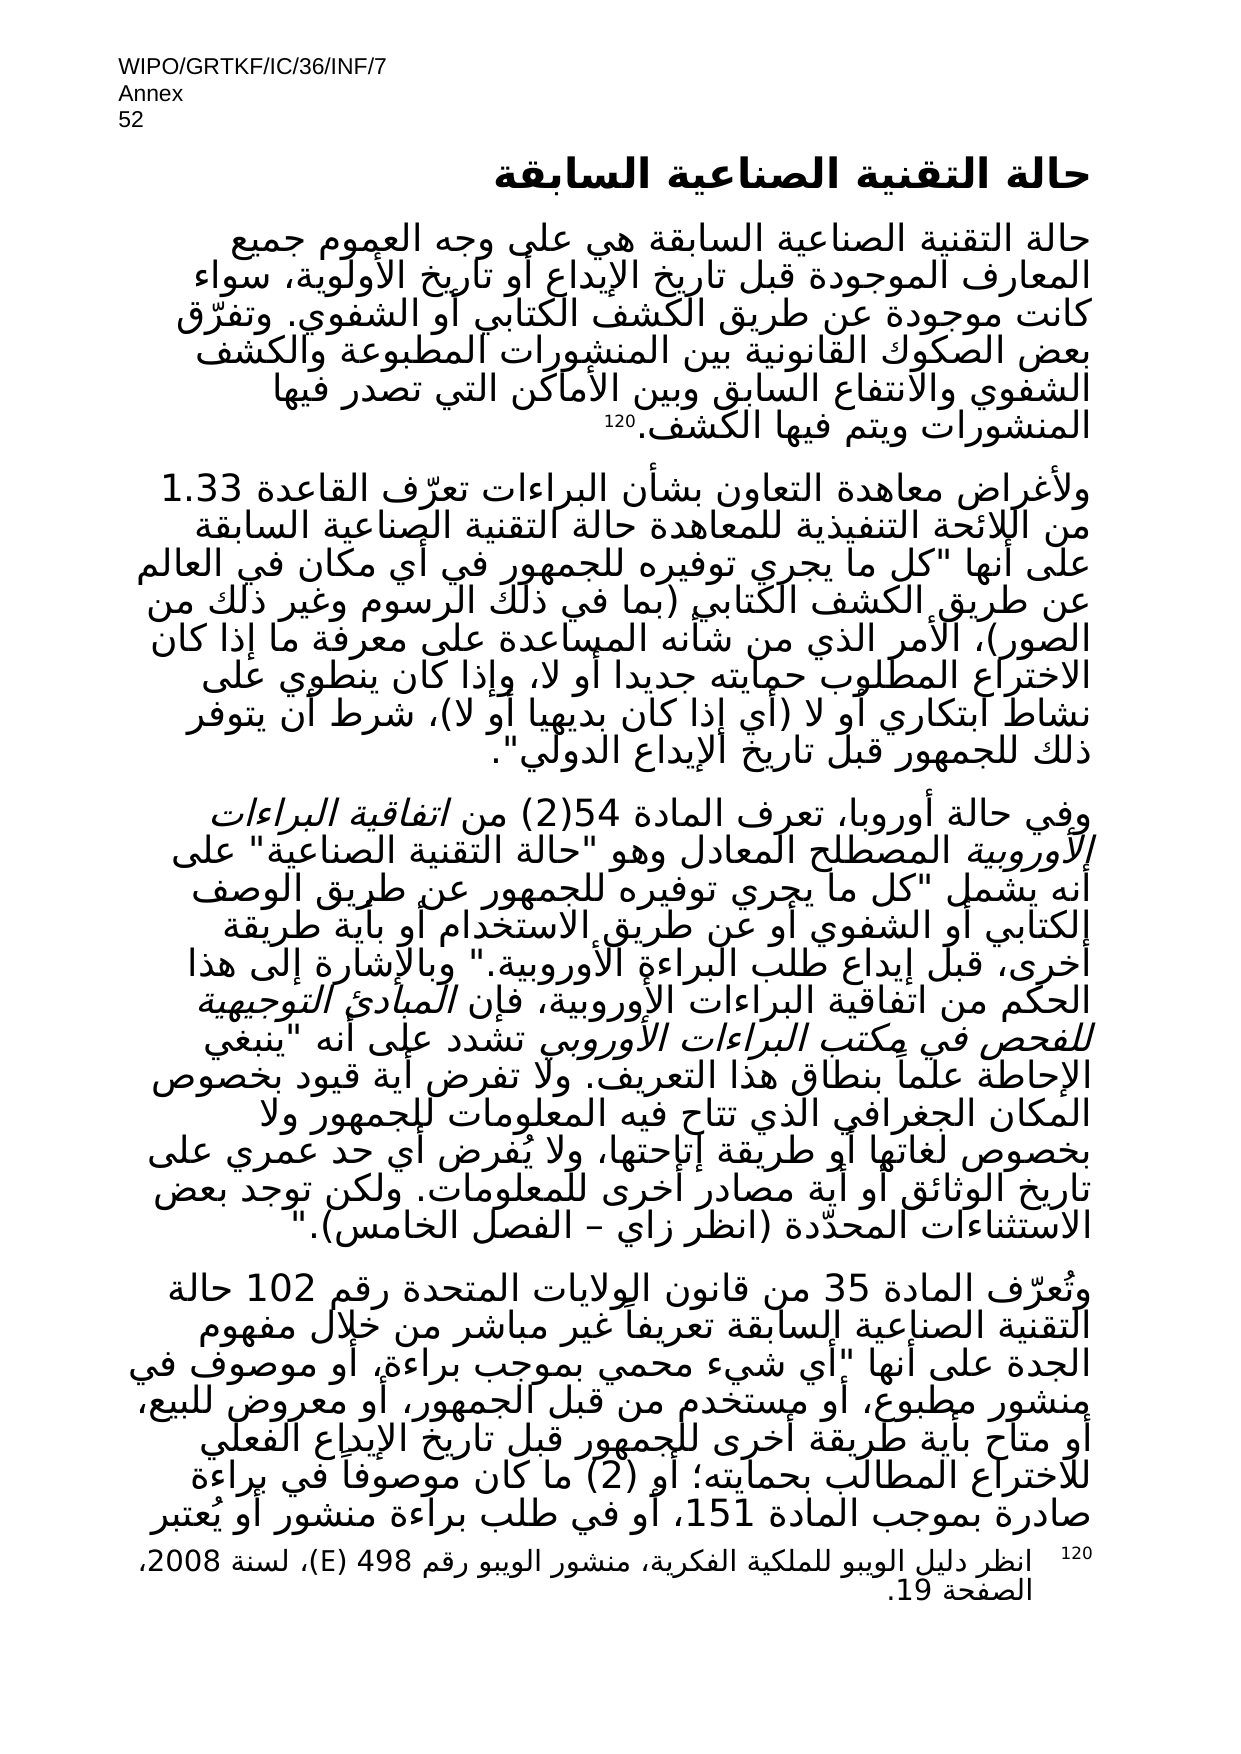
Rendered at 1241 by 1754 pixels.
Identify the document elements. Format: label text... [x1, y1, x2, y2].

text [118, 1271, 1092, 1533]
text حالة التقنية الصناعية السابقة [118, 158, 1092, 196]
text وفي حالة أوروبا، تعرف المادة 54(2) من اتفاقية البراءات الأوروبية المصطلح المعادل وهو "حالة التقنية الصناعية" على أنه يشمل "كل ما يجري توفيره للجمهور عن طريق الوصف الكتابي أو الشفوي أو عن طريق الاستخدام أو بأية طريقة أخرى، قبل إيداع طلب البراءة الأوروبية." وبالإشارة إلى هذا الحكم من اتفاقية البراءات الأوروبية، فإن المبادئ التوجيهية للفحص في مكتب البراءات الأوروبي تشدد على أنه "ينبغي الإحاطة علماً بنطاق هذا التعريف. ولا تفرض أية قيود بخصوص المكان الجغرافي الذي تتاح فيه المعلومات للجمهور ولا بخصوص لغاتها أو طريقة إتاحتها، ولا يُفرض أي حد عمري على تاريخ الوثائق أو أية مصادر أخرى للمعلومات. ولكن توجد بعض الاستثناءات المحدّدة (انظر زاي – الفصل الخامس)." [118, 796, 1092, 1246]
text ولأغراض معاهدة التعاون بشأن البراءات تعرّف القاعدة 1.33 من اللائحة التنفيذية للمعاهدة حالة التقنية الصناعية السابقة على أنها "كل ما يجري توفيره للجمهور في أي مكان في العالم عن طريق الكشف الكتابي (بما في ذلك الرسوم وغير ذلك من الصور)، الأمر الذي من شأنه المساعدة على معرفة ما إذا كان الاختراع المطلوب حمايته جديدا أو لا، وإذا كان ينطوي على نشاط ابتكاري أو لا (أي إذا كان بديهيا أو لا)، شرط أن يتوفر ذلك للجمهور قبل تاريخ الإيداع الدولي". [118, 471, 1092, 771]
text حالة التقنية الصناعية السابقة هي على وجه العموم جميع المعارف الموجودة قبل تاريخ الإيداع أو تاريخ الأولوية، سواء كانت موجودة عن طريق الكشف الكتابي أو الشفوي. وتفرّق بعض الصكوك القانونية بين المنشورات المطبوعة والكشف الشفوي والانتفاع السابق وبين الأماكن التي تصدر فيها المنشورات ويتم فيها الكشف. [118, 221, 1092, 446]
